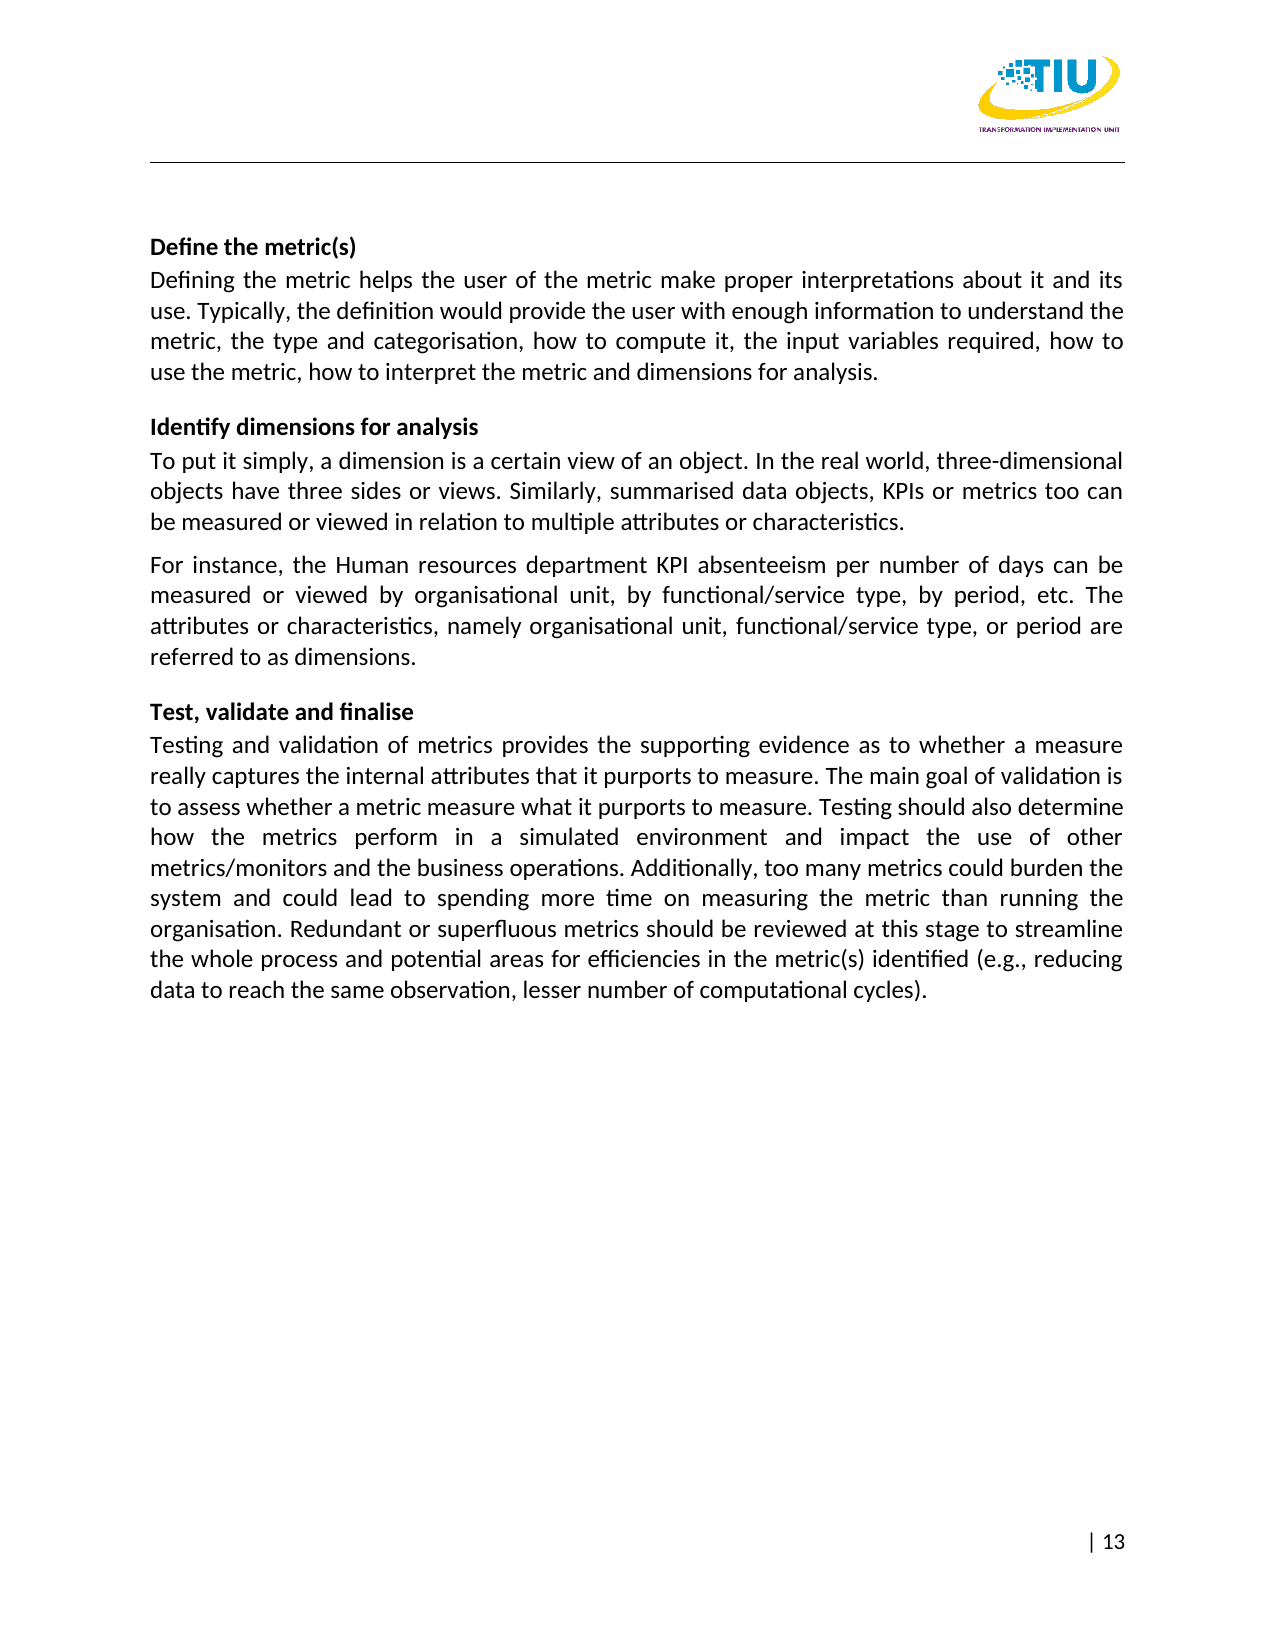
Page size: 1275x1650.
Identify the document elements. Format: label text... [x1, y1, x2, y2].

text Testing and validation of metrics provides the supporting evidence as to whether a measure really captures the internal attributes that it purports to measure. The main goal of validation is to assess whether a metric measure what it purports to measure. Testing should also determine how the metrics perform in a simulated environment and impact the use of other metrics/monitors and the business operations. Additionally, too many metrics could burden the system and could lead to spending more time on measuring the metric than running the organisation. Redundant or superfluous metrics should be reviewed at this stage to streamline the whole process and potential areas for efficiencies in the metric(s) identified (e.g., reducing data to reach the same observation, lesser number of computational cycles). [150, 730, 1125, 1004]
text Defining the metric helps the user of the metric make proper interpretations about it and its use. Typically, the definition would provide the user with enough information to understand the metric, the type and categorisation, how to compute it, the input variables required, how to use the metric, how to interpret the metric and dimensions for analysis. [150, 264, 1125, 386]
picture [976, 51, 1124, 135]
text To put it simply, a dimension is a certain view of an object. In the real world, three-dimensional objects have three sides or views. Similarly, summarised data objects, KPIs or metrics too can be measured or viewed in relation to multiple attributes or characteristics. [150, 445, 1125, 537]
subtitle Test, validate and finalise [150, 696, 1125, 727]
subtitle Identify dimensions for analysis [150, 411, 1125, 442]
subtitle Define the metric(s) [150, 231, 1125, 261]
text For instance, the Human resources department KPI absenteeism per number of days can be measured or viewed by organisational unit, by functional/service type, by period, etc. The attributes or characteristics, namely organisational unit, functional/service type, or period are referred to as dimensions. [150, 549, 1125, 671]
